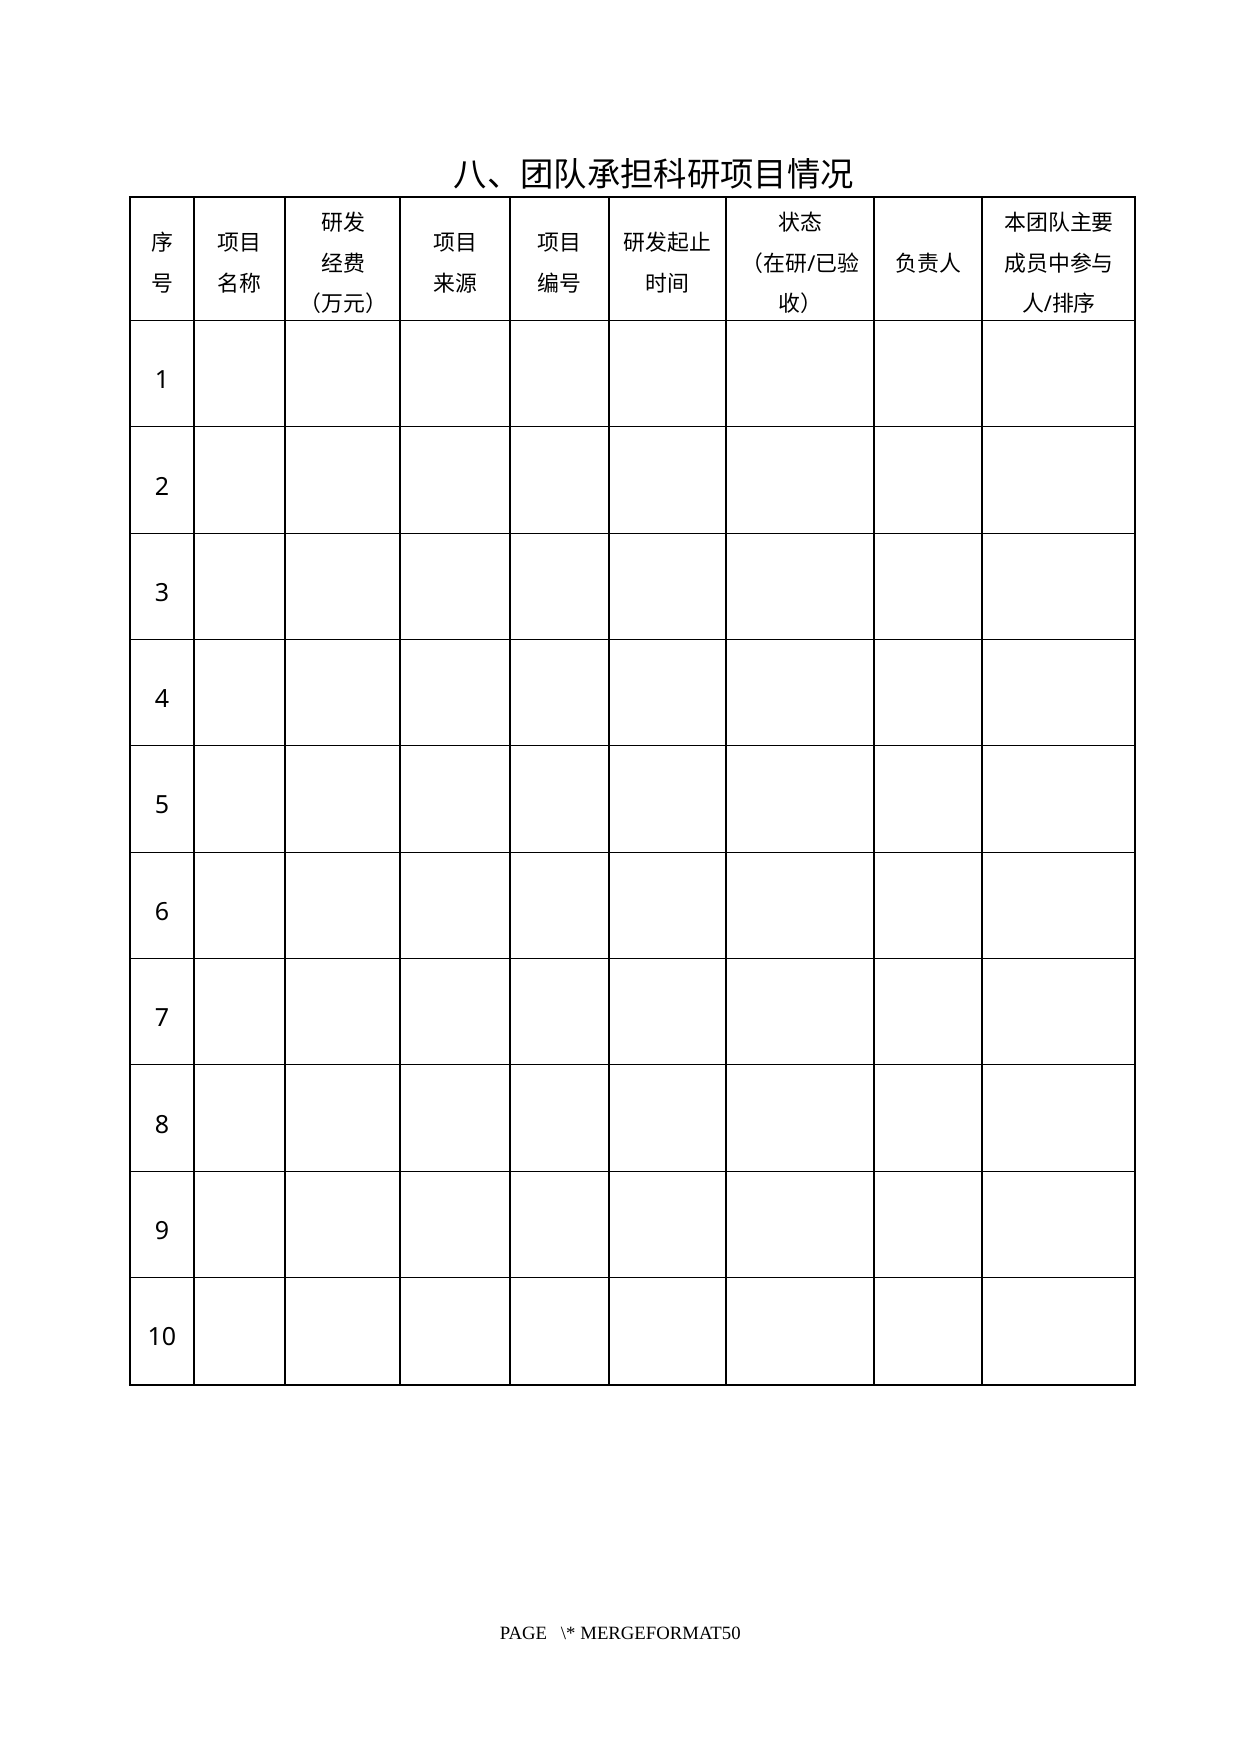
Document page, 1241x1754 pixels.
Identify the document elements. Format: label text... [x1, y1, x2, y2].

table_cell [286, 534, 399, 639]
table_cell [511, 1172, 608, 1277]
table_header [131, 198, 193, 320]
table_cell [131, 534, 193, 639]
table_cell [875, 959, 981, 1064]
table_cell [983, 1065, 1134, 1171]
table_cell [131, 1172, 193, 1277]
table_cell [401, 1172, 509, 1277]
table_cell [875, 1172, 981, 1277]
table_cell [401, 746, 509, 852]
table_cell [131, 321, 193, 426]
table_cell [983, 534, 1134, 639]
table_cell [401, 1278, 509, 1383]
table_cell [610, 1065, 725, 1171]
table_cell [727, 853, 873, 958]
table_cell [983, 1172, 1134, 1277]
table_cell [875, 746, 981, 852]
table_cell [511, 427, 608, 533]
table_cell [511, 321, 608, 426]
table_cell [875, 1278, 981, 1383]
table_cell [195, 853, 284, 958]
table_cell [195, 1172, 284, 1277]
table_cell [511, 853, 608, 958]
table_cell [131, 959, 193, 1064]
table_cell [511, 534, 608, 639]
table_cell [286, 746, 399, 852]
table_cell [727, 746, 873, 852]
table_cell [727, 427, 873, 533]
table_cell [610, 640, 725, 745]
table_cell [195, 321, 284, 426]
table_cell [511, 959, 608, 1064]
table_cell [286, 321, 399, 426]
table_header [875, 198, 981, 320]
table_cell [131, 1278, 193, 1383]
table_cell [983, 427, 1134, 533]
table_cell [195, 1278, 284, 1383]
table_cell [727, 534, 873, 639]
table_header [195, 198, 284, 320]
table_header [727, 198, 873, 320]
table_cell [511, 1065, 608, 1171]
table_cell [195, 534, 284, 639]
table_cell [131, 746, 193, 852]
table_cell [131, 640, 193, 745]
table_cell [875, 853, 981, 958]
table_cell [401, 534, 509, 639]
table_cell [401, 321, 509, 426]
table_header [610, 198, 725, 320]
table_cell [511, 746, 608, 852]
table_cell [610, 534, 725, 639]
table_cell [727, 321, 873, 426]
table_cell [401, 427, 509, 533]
text 八、团队承担科研项目情况 [130, 148, 1110, 196]
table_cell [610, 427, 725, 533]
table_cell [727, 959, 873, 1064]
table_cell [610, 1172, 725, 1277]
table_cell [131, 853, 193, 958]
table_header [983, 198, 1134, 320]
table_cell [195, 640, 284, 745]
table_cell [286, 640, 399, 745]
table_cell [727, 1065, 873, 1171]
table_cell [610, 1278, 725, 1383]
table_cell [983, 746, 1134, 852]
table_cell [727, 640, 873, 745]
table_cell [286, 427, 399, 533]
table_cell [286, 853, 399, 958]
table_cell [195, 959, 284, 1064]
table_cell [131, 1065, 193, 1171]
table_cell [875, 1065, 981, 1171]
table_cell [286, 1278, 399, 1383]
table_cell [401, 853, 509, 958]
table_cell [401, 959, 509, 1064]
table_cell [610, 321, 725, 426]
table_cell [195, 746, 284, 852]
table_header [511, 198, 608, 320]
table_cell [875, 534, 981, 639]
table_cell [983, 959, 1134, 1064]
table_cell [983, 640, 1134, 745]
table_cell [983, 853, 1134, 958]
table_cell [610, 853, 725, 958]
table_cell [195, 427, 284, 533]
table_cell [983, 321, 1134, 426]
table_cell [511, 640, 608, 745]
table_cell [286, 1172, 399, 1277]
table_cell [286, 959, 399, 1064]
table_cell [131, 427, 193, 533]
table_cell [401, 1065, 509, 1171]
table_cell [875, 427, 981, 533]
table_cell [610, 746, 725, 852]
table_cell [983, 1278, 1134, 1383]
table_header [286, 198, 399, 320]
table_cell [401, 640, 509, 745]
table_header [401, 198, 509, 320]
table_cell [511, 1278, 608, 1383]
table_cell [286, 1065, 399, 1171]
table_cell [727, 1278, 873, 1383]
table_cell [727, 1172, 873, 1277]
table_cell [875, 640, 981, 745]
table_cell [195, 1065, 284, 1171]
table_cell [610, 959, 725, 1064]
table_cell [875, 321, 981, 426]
